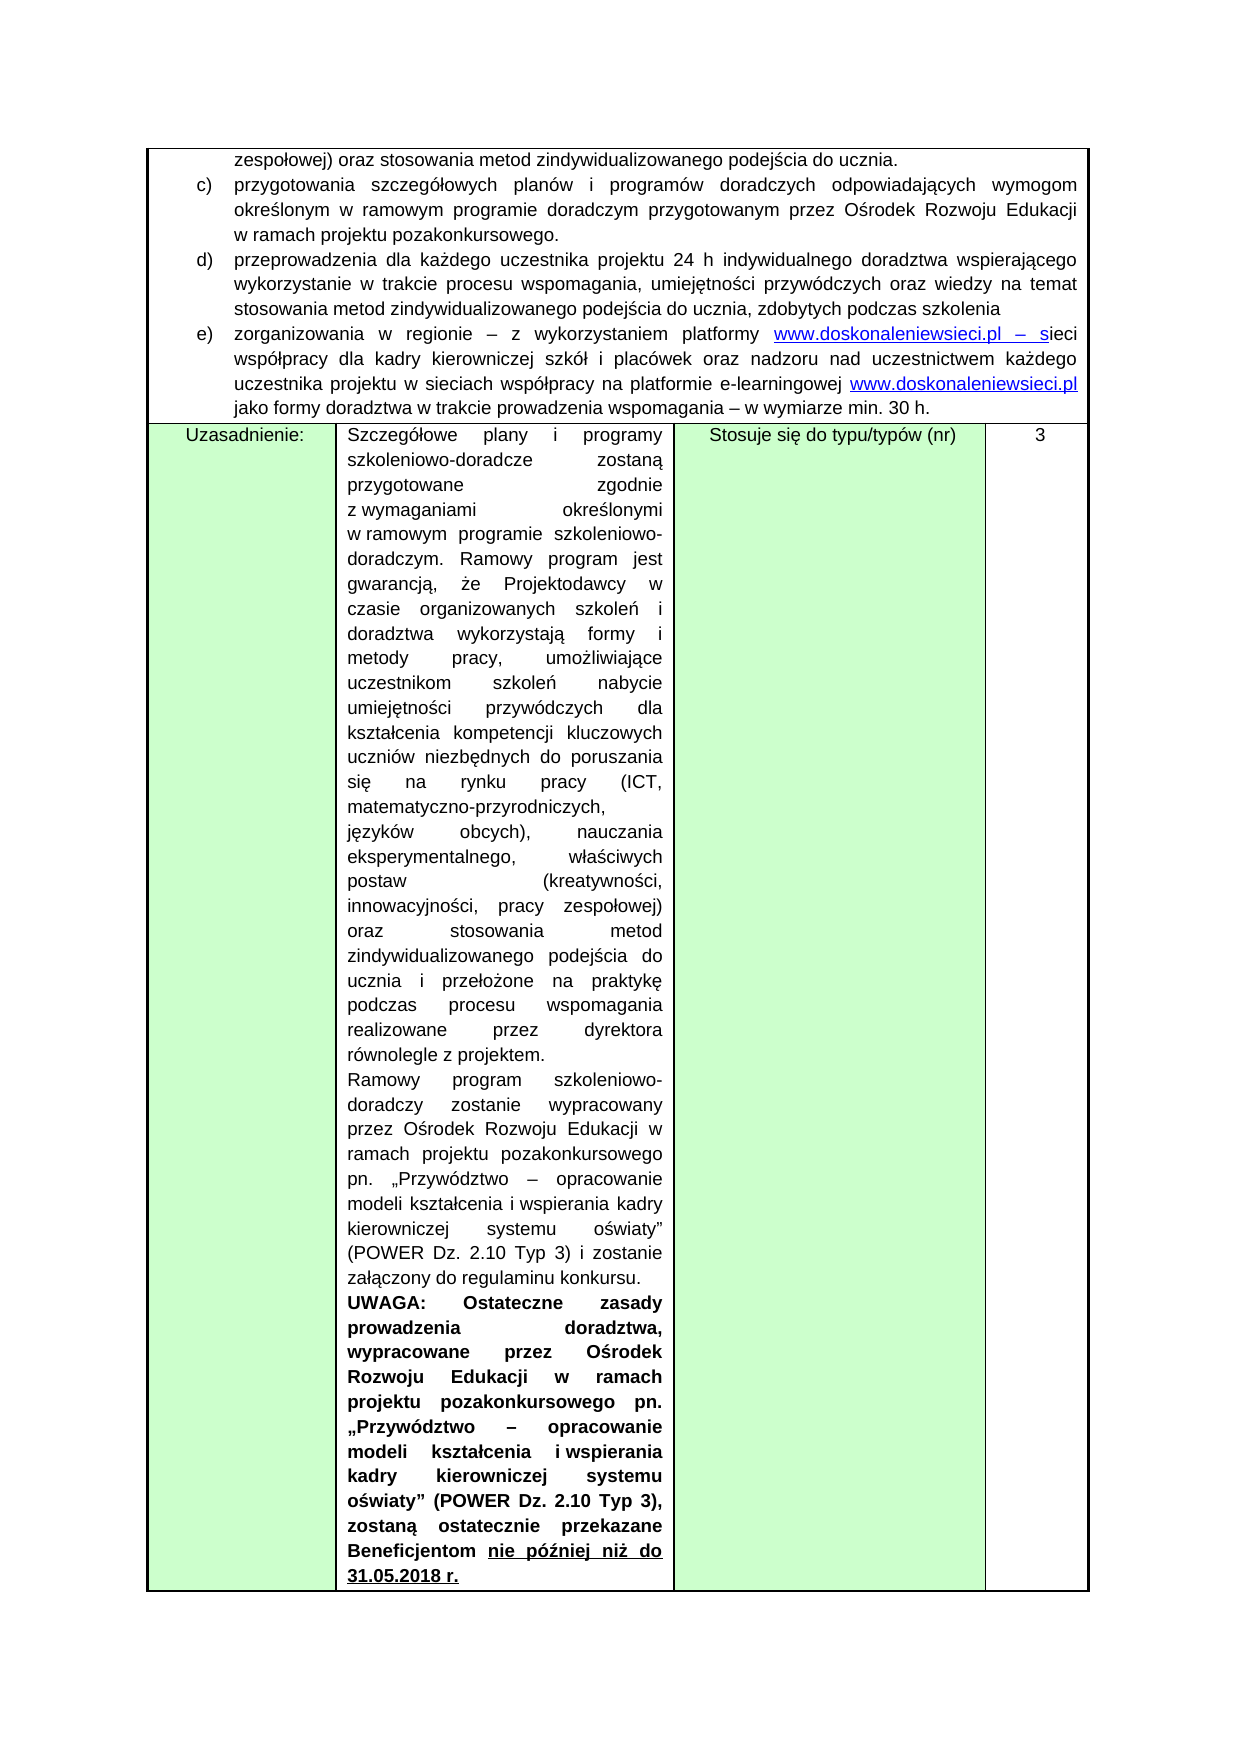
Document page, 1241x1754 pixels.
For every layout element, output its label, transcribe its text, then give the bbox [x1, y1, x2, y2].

table_cell Uzasadnienie: [149, 424, 335, 1590]
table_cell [675, 424, 985, 1590]
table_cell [337, 424, 673, 1590]
table_cell 3 [986, 424, 1087, 1590]
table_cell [149, 149, 1087, 422]
